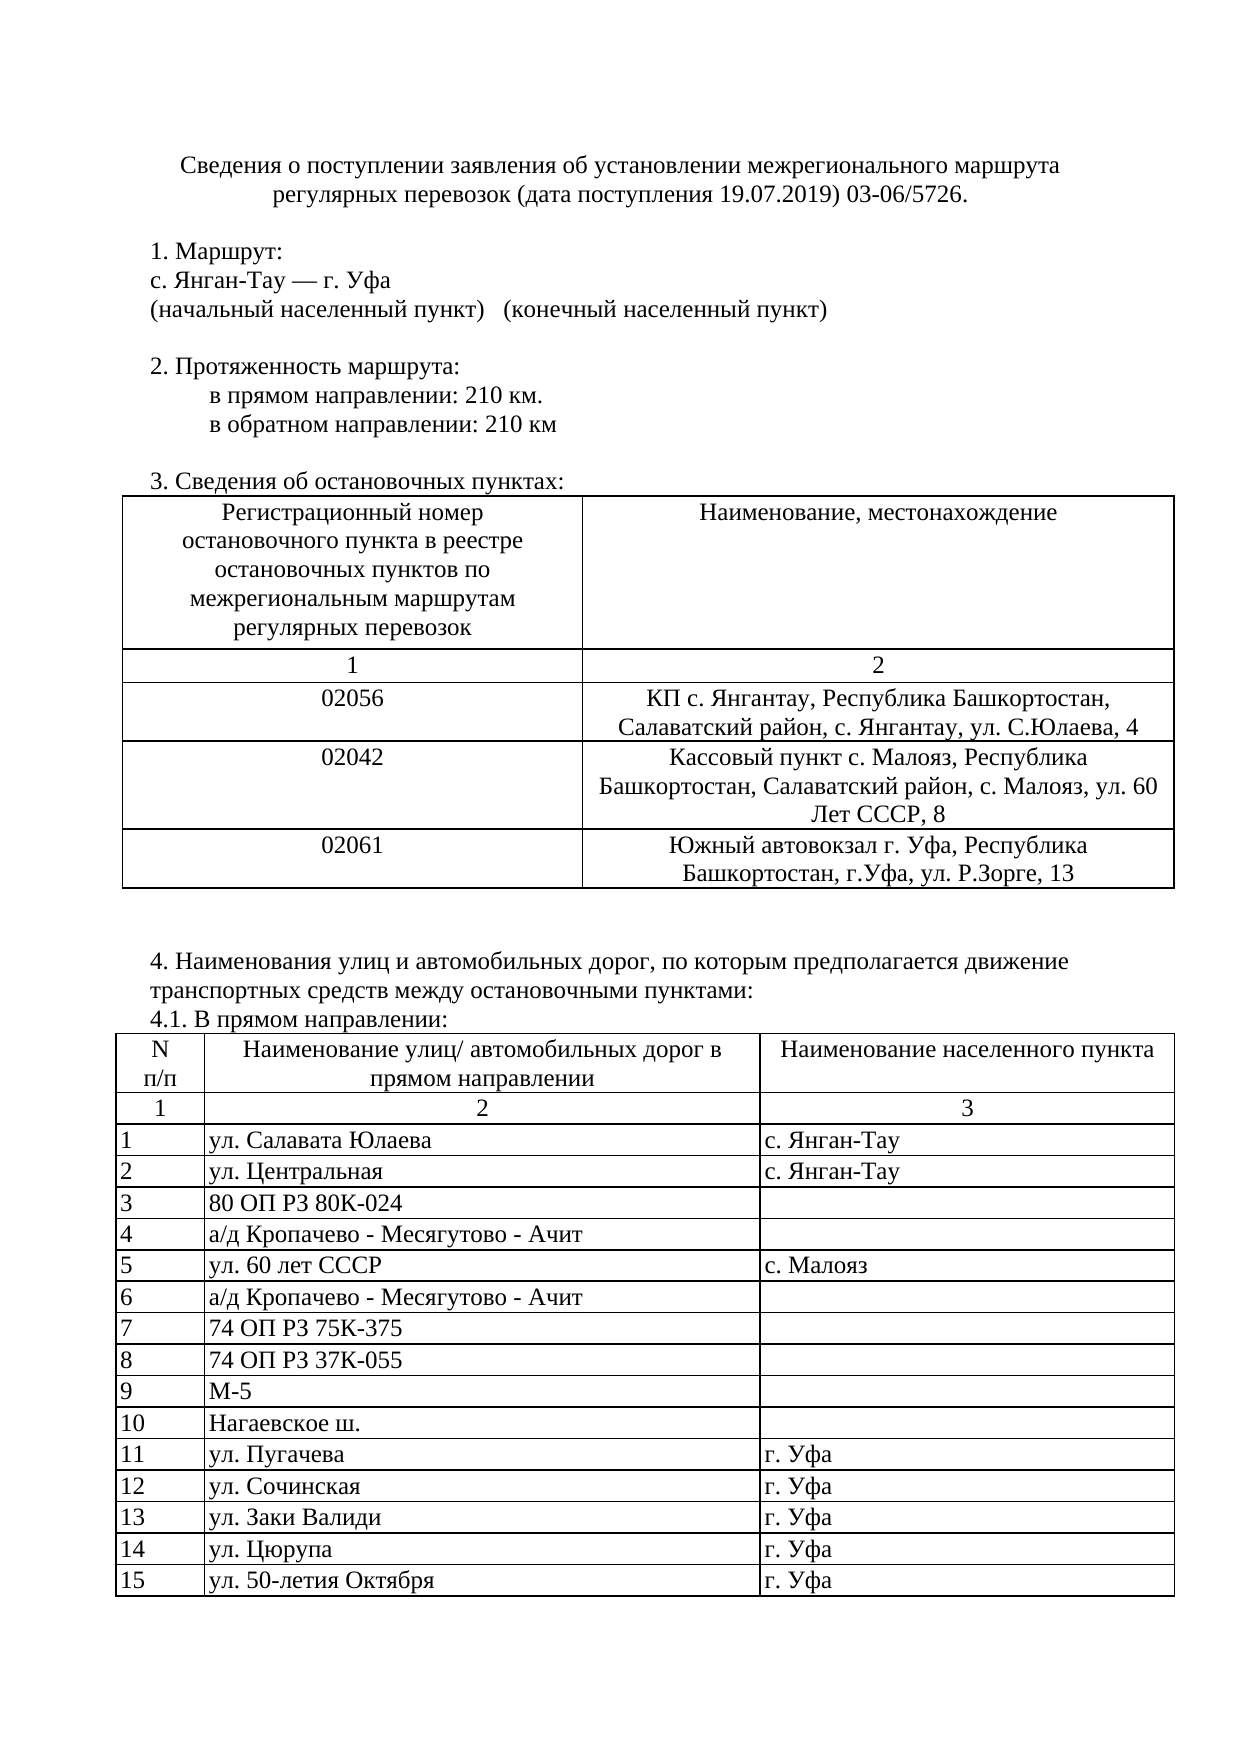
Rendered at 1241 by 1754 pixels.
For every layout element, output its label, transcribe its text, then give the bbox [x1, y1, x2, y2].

table_cell [761, 1188, 1174, 1217]
table_cell г. Уфа [761, 1502, 1174, 1532]
table_cell 74 ОП РЗ 75К-375 [205, 1313, 759, 1343]
text 1. Маршрут: [150, 236, 1090, 265]
table_cell 1 [123, 650, 582, 681]
table_cell с. Янган-Тау [761, 1125, 1174, 1154]
table_cell 4 [117, 1219, 204, 1249]
table_cell ул. Цюрупа [205, 1534, 759, 1563]
text 3. Сведения об остановочных пунктах: [150, 466, 1090, 495]
table_cell 3 [761, 1093, 1174, 1123]
table_cell ул. 60 лет СССР [205, 1251, 759, 1280]
table_cell [761, 1282, 1174, 1312]
table_header Регистрационный номер остановочного пункта в реестре остановочных пунктов по межрегиональным маршрутам регулярных перевозок [123, 497, 582, 648]
table_cell [761, 1376, 1174, 1406]
table_cell Нагаевское ш. [205, 1408, 759, 1438]
table_header Наименование населенного пункта [761, 1034, 1174, 1092]
table_cell 14 [117, 1534, 204, 1563]
text (начальный населенный пункт) (конечный населенный пункт) [150, 294, 1090, 322]
table_cell ул. Пугачева [205, 1439, 759, 1469]
table_cell ул. 50-летия Октября [205, 1565, 759, 1595]
table_cell КП с. Янгантау, Республика Башкортостан, Салаватский район, с. Янгантау, ул. С.Юлаева, 4 [583, 683, 1173, 740]
table_cell 12 [117, 1471, 204, 1501]
table_cell 11 [117, 1439, 204, 1469]
table_cell 10 [117, 1408, 204, 1438]
table_header Наименование, местонахождение [583, 497, 1173, 648]
table_cell а/д Кропачево - Месягутово - Ачит [205, 1219, 759, 1249]
table_cell г. Уфа [761, 1439, 1174, 1469]
table_cell ул. Сочинская [205, 1471, 759, 1501]
table_cell г. Уфа [761, 1565, 1174, 1595]
text Сведения о поступлении заявления об установлении межрегионального маршрута регулярных перевозок (дата поступления 19.07.2019) 03-06/5726. [150, 150, 1090, 207]
table_cell г. Уфа [761, 1534, 1174, 1563]
table_cell [761, 1219, 1174, 1249]
table_cell 1 [117, 1125, 204, 1154]
table_cell Кассовый пункт с. Малояз, Республика Башкортостан, Салаватский район, с. Малояз, ул. 60 Лет СССР, 8 [583, 742, 1173, 828]
table_cell 02061 [123, 830, 582, 887]
table_cell 2 [117, 1156, 204, 1186]
text 4.1. В прямом направлении: [150, 1004, 1090, 1033]
table_cell 5 [117, 1251, 204, 1280]
table_cell [761, 1345, 1174, 1375]
text в прямом направлении: 210 км. [150, 380, 1090, 409]
table_cell 2 [205, 1093, 759, 1123]
table_cell 74 ОП РЗ 37К-055 [205, 1345, 759, 1375]
table_cell с. Малояз [761, 1251, 1174, 1280]
table_cell 7 [117, 1313, 204, 1343]
text 2. Протяженность маршрута: [150, 351, 1090, 380]
table_cell 8 [117, 1345, 204, 1375]
table_cell с. Янган-Тау [761, 1156, 1174, 1186]
table_cell 15 [117, 1565, 204, 1595]
table_cell 3 [117, 1188, 204, 1217]
table_cell г. Уфа [761, 1471, 1174, 1501]
table_cell 02042 [123, 742, 582, 828]
table_cell 6 [117, 1282, 204, 1312]
table_cell 2 [583, 650, 1173, 681]
table_cell 02056 [123, 683, 582, 740]
table_cell [761, 1408, 1174, 1438]
table_header Наименование улиц/ автомобильных дорог в прямом направлении [205, 1034, 759, 1092]
text с. Янган-Тау — г. Уфа [150, 265, 1090, 294]
table_cell 13 [117, 1502, 204, 1532]
table_cell [761, 1313, 1174, 1343]
table_cell 80 ОП РЗ 80К-024 [205, 1188, 759, 1217]
table_header N п/п [117, 1034, 204, 1092]
table_cell ул. Салавата Юлаева [205, 1125, 759, 1154]
text 4. Наименования улиц и автомобильных дорог, по которым предполагается движение транспортных средств между остановочными пунктами: [150, 946, 1090, 1004]
table_cell ул. Центральная [205, 1156, 759, 1186]
table_cell 1 [117, 1093, 204, 1123]
table_cell Южный автовокзал г. Уфа, Республика Башкортостан, г.Уфа, ул. Р.Зорге, 13 [583, 830, 1173, 887]
table_cell а/д Кропачево - Месягутово - Ачит [205, 1282, 759, 1312]
table_cell М-5 [205, 1376, 759, 1406]
table_cell 9 [117, 1376, 204, 1406]
table_cell ул. Заки Валиди [205, 1502, 759, 1532]
text в обратном направлении: 210 км [150, 409, 1090, 437]
